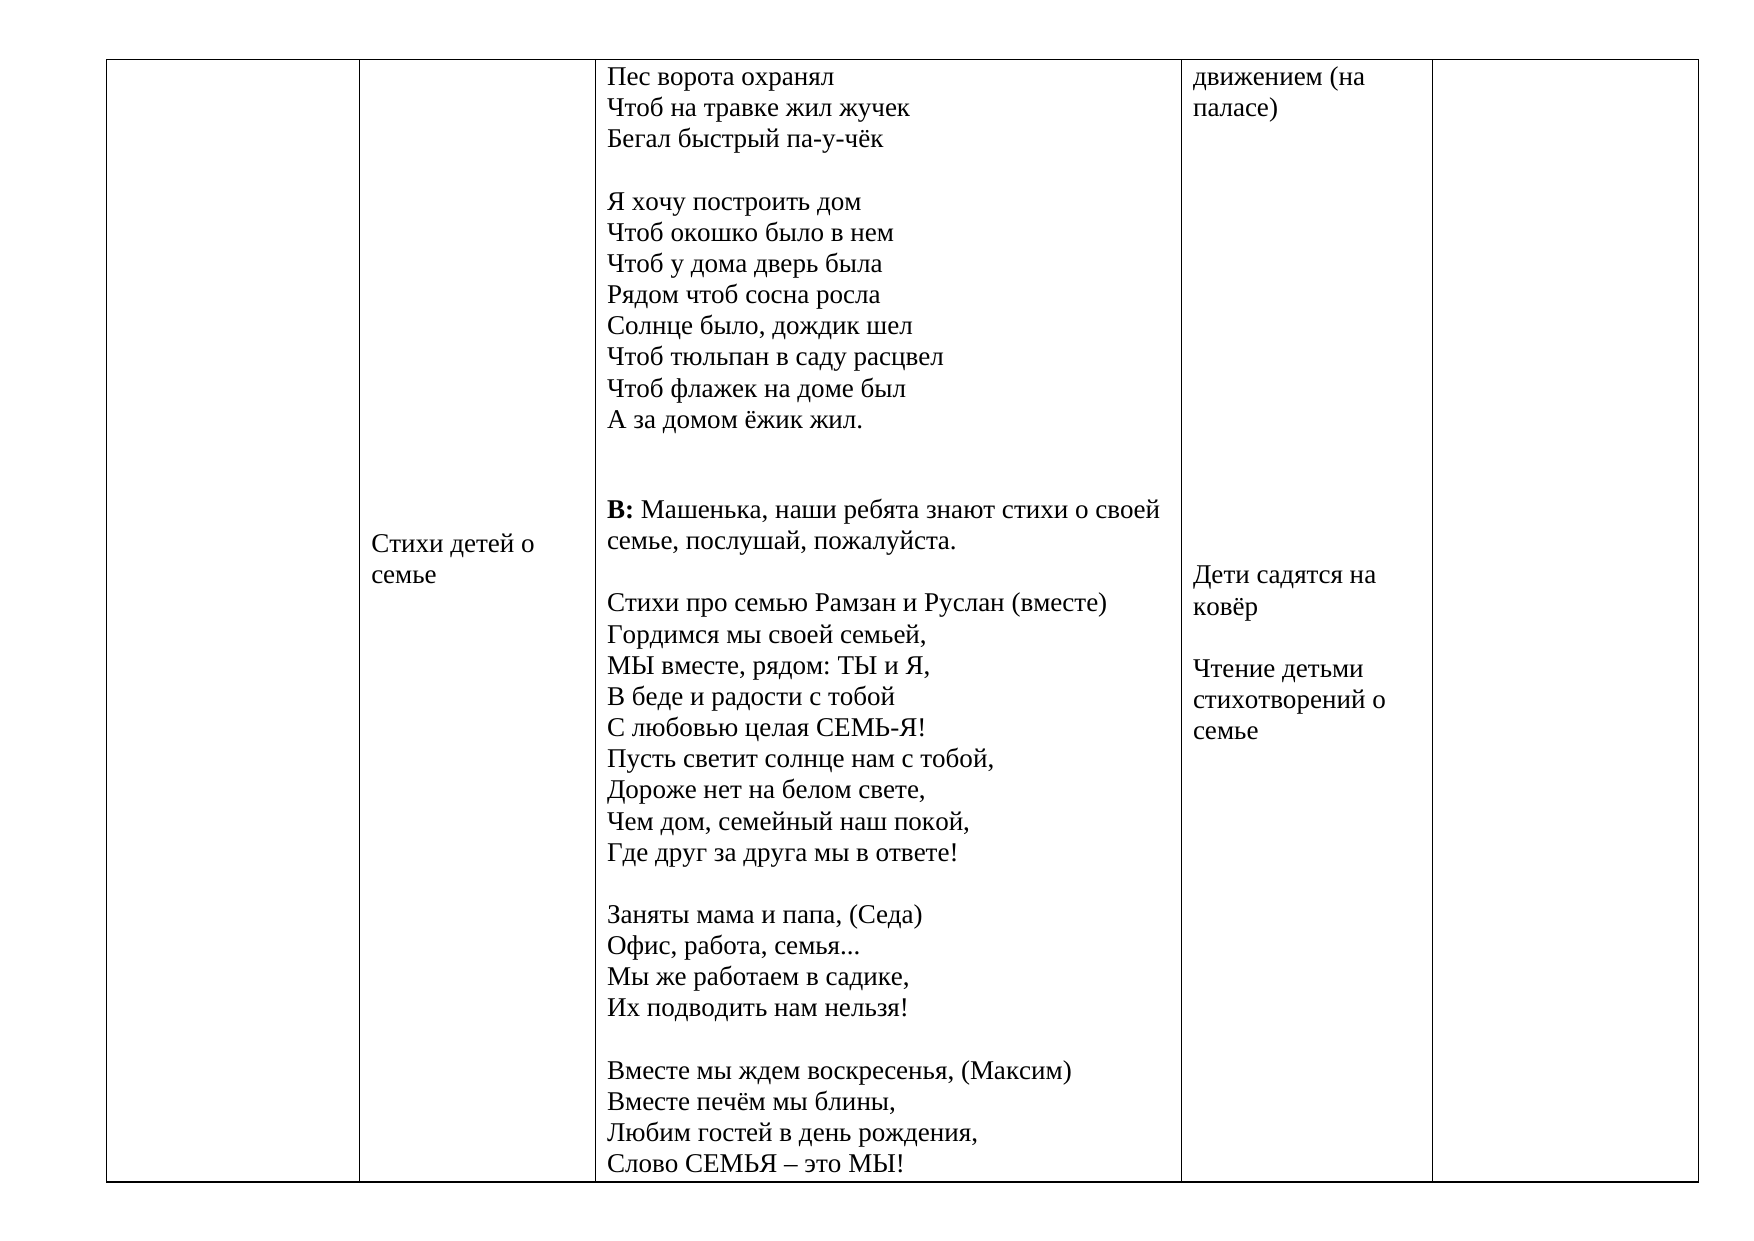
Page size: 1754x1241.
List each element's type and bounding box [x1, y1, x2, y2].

table_cell [596, 60, 1181, 1181]
table_cell [360, 60, 595, 1181]
table_cell [1182, 60, 1432, 1181]
table_cell [1433, 60, 1698, 1181]
table_cell [107, 60, 359, 1181]
